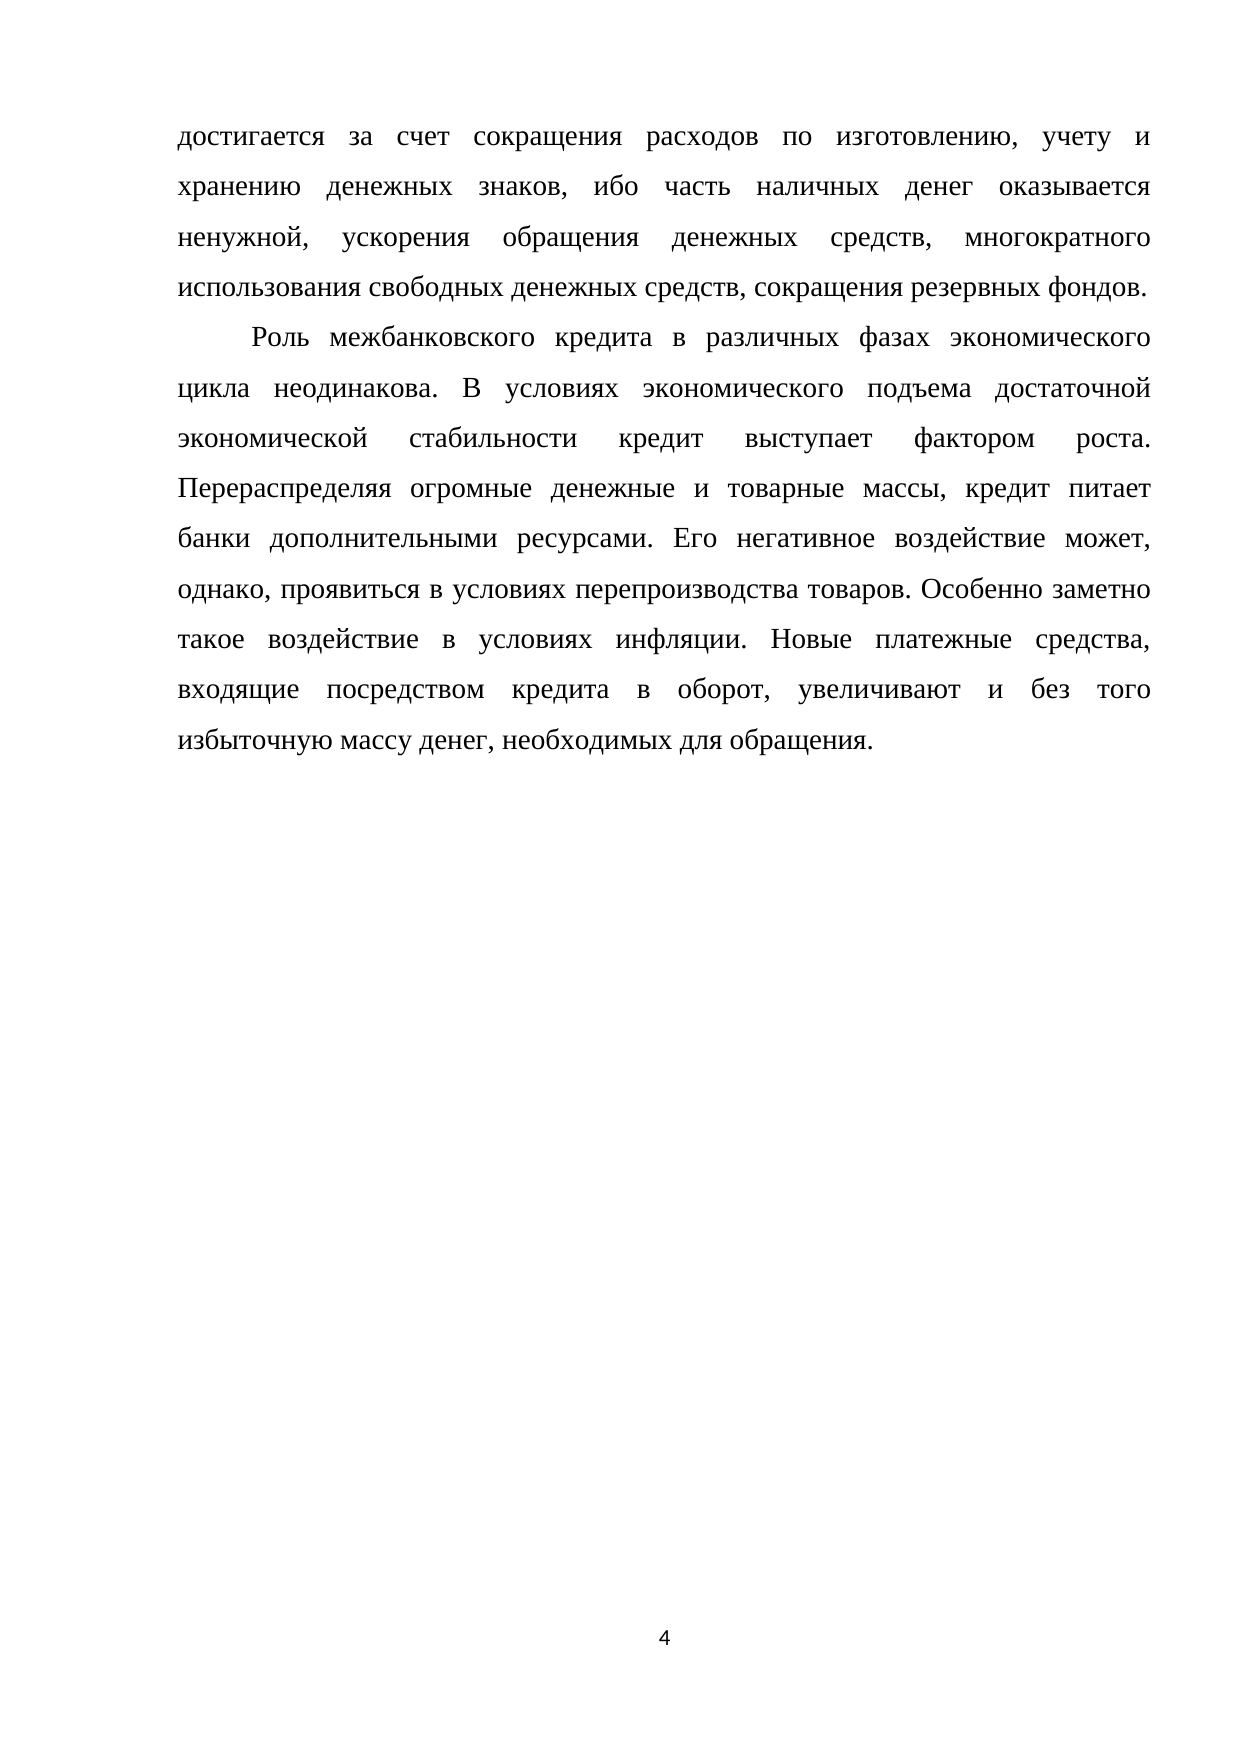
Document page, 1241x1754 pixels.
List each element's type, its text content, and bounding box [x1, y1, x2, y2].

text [177, 118, 1152, 303]
text Роль межбанковского кредита в различных фазах экономического цикла неодинакова. В условиях экономического подъема достаточной экономической стабильности кредит выступает фактором роста. Перераспределяя огромные денежные и товарные массы, кредит питает банки дополнительными ресурсами. Его негативное воздействие может, однако, проявиться в условиях перепроизводства товаров. Особенно заметно такое воздействие в условиях инфляции. Новые платежные средства, входящие посредством кредита в оборот, увеличивают и без того избыточную массу денег, необходимых для обращения. [177, 319, 1152, 755]
